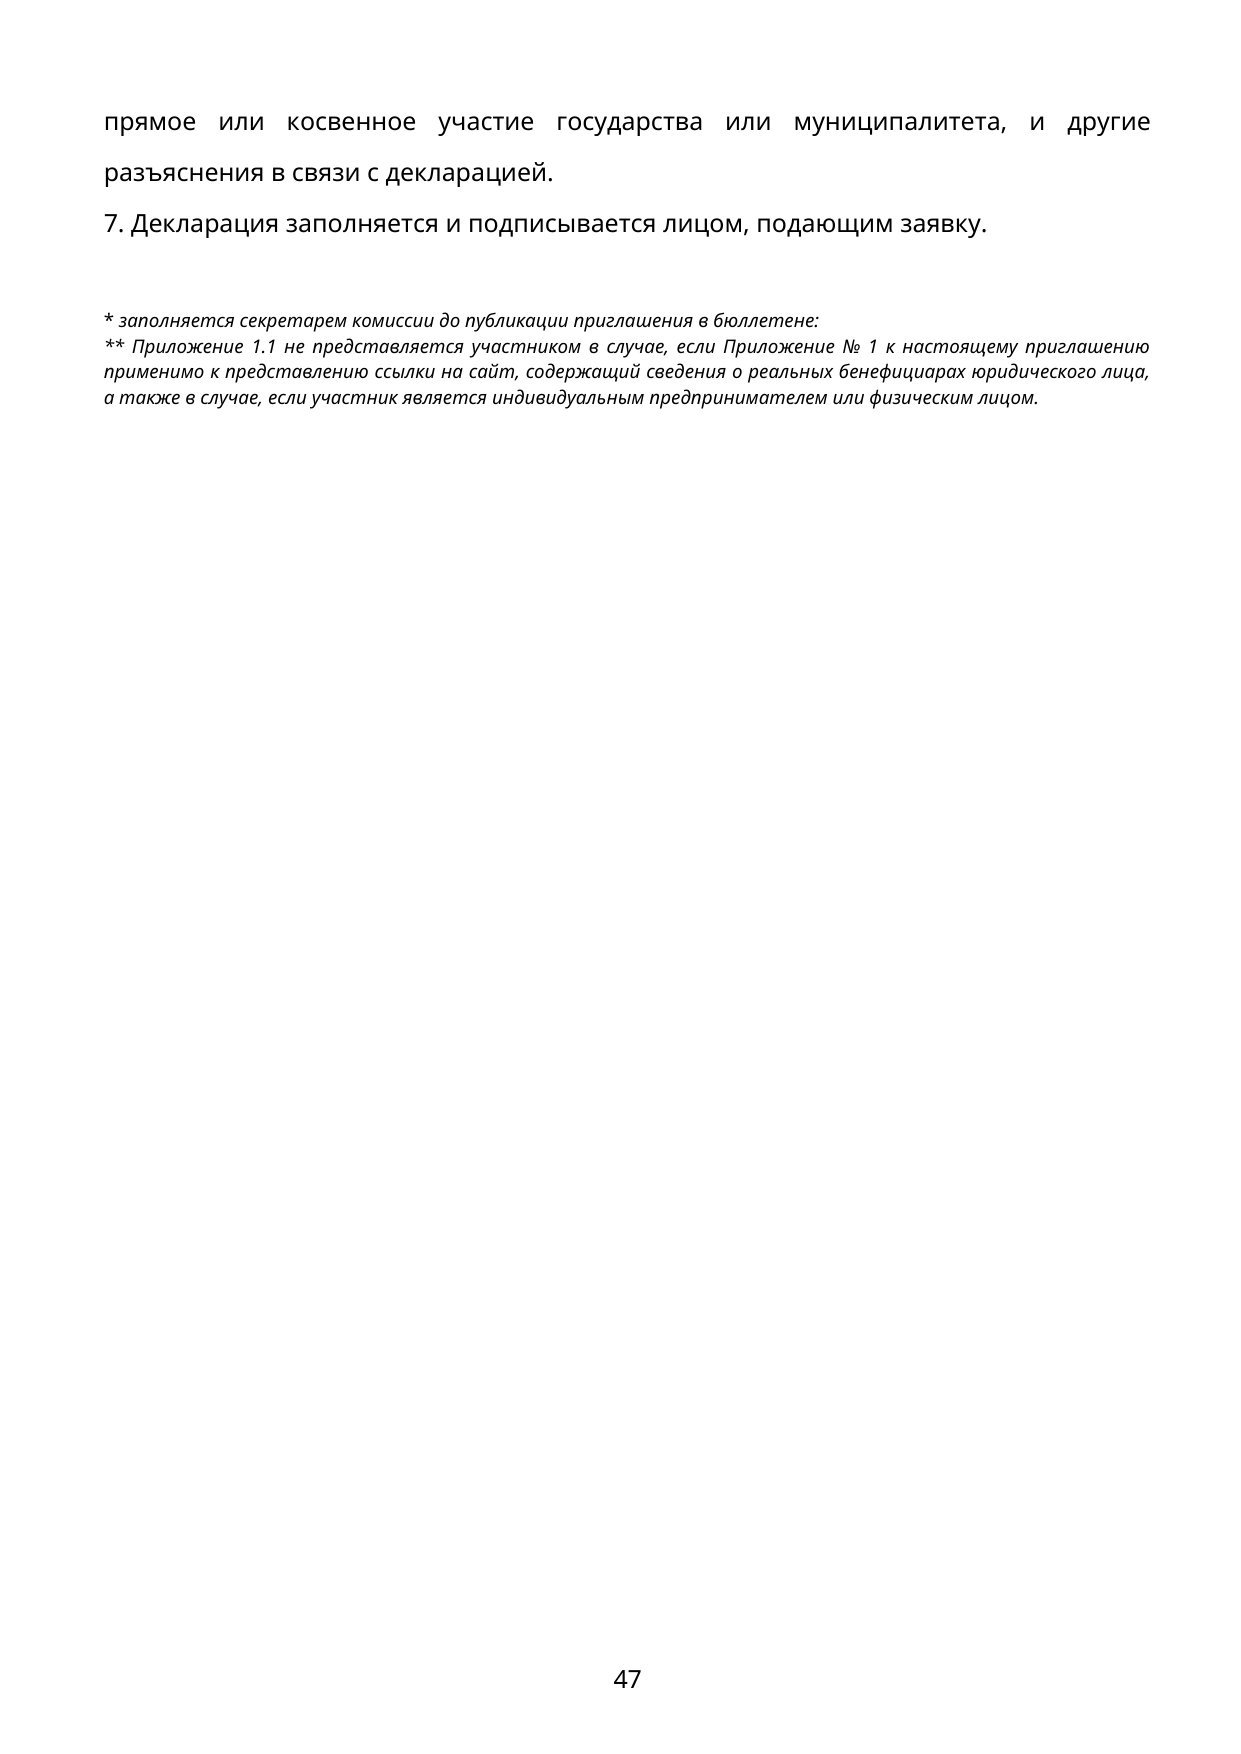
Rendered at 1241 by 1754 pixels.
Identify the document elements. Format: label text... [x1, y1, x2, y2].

text 7. Декларация заполняется и подписывается лицом, подающим заявку. [103, 206, 1152, 239]
text * заполняется секретарем комиссии до публикации приглашения в бюллетене: [103, 308, 1152, 333]
text ** Приложение 1.1 не представляется участником в случае, если Приложение № 1 к настоящему приглашению применимо к представлению ссылки на сайт, содержащий сведения о реальных бенефициарах юридического лица, а также в случае, если участник является индивидуальным предпринимателем или физическим лицом. [103, 333, 1152, 410]
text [103, 103, 1152, 188]
